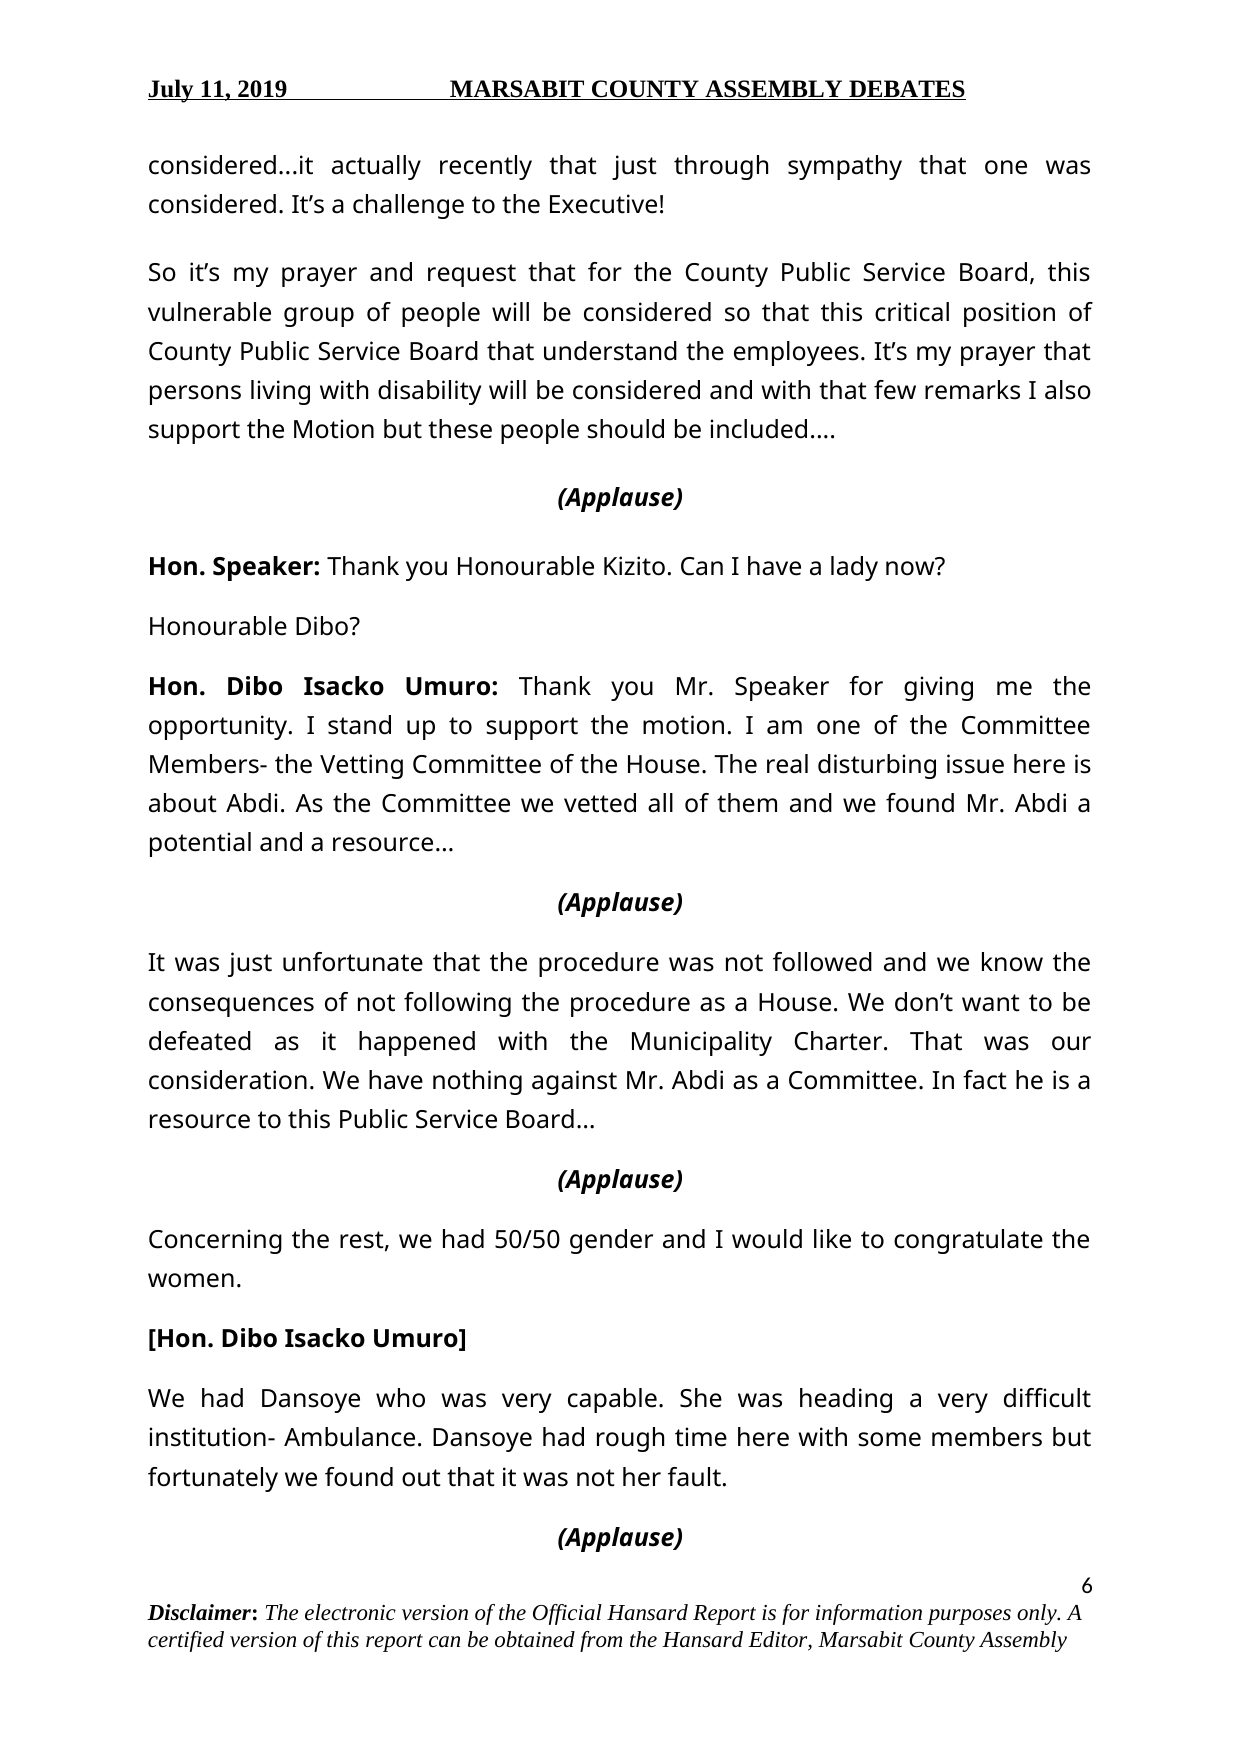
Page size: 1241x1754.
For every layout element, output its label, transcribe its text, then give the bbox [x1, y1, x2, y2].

text [Hon. Dibo Isacko Umuro] [148, 1321, 1093, 1355]
text Honourable Dibo? [148, 608, 1093, 642]
text Hon. Dibo Isacko Umuro: Thank you Mr. Speaker for giving me the opportunity. I stand up to support the motion. I am one of the Committee Members- the Vetting Committee of the House. The real disturbing issue here is about Abdi. As the Committee we vetted all of them and we found Mr. Abdi a potential and a resource… [148, 668, 1093, 859]
text It was just unfortunate that the procedure was not followed and we know the consequences of not following the procedure as a House. We don’t want to be defeated as it happened with the Municipality Charter. That was our consideration. We have nothing against Mr. Abdi as a Committee. In fact he is a resource to this Public Service Board… [148, 945, 1093, 1136]
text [148, 148, 1093, 221]
text Concerning the rest, we had 50/50 gender and I would like to congratulate the women. [148, 1222, 1093, 1295]
text (Applause) [148, 1162, 1093, 1196]
text We had Dansoye who was very capable. She was heading a very difficult institution- Ambulance. Dansoye had rough time here with some members but fortunately we found out that it was not her fault. [148, 1381, 1093, 1493]
text (Applause) [148, 1519, 1093, 1553]
text Hon. Speaker: Thank you Honourable Kizito. Can I have a lady now? [148, 548, 1093, 582]
text (Applause) [148, 480, 1093, 514]
text So it’s my prayer and request that for the County Public Service Board, this vulnerable group of people will be considered so that this critical position of County Public Service Board that understand the employees. It’s my prayer that persons living with disability will be considered and with that few remarks I also support the Motion but these people should be included.... [148, 255, 1093, 446]
text (Applause) [148, 885, 1093, 919]
